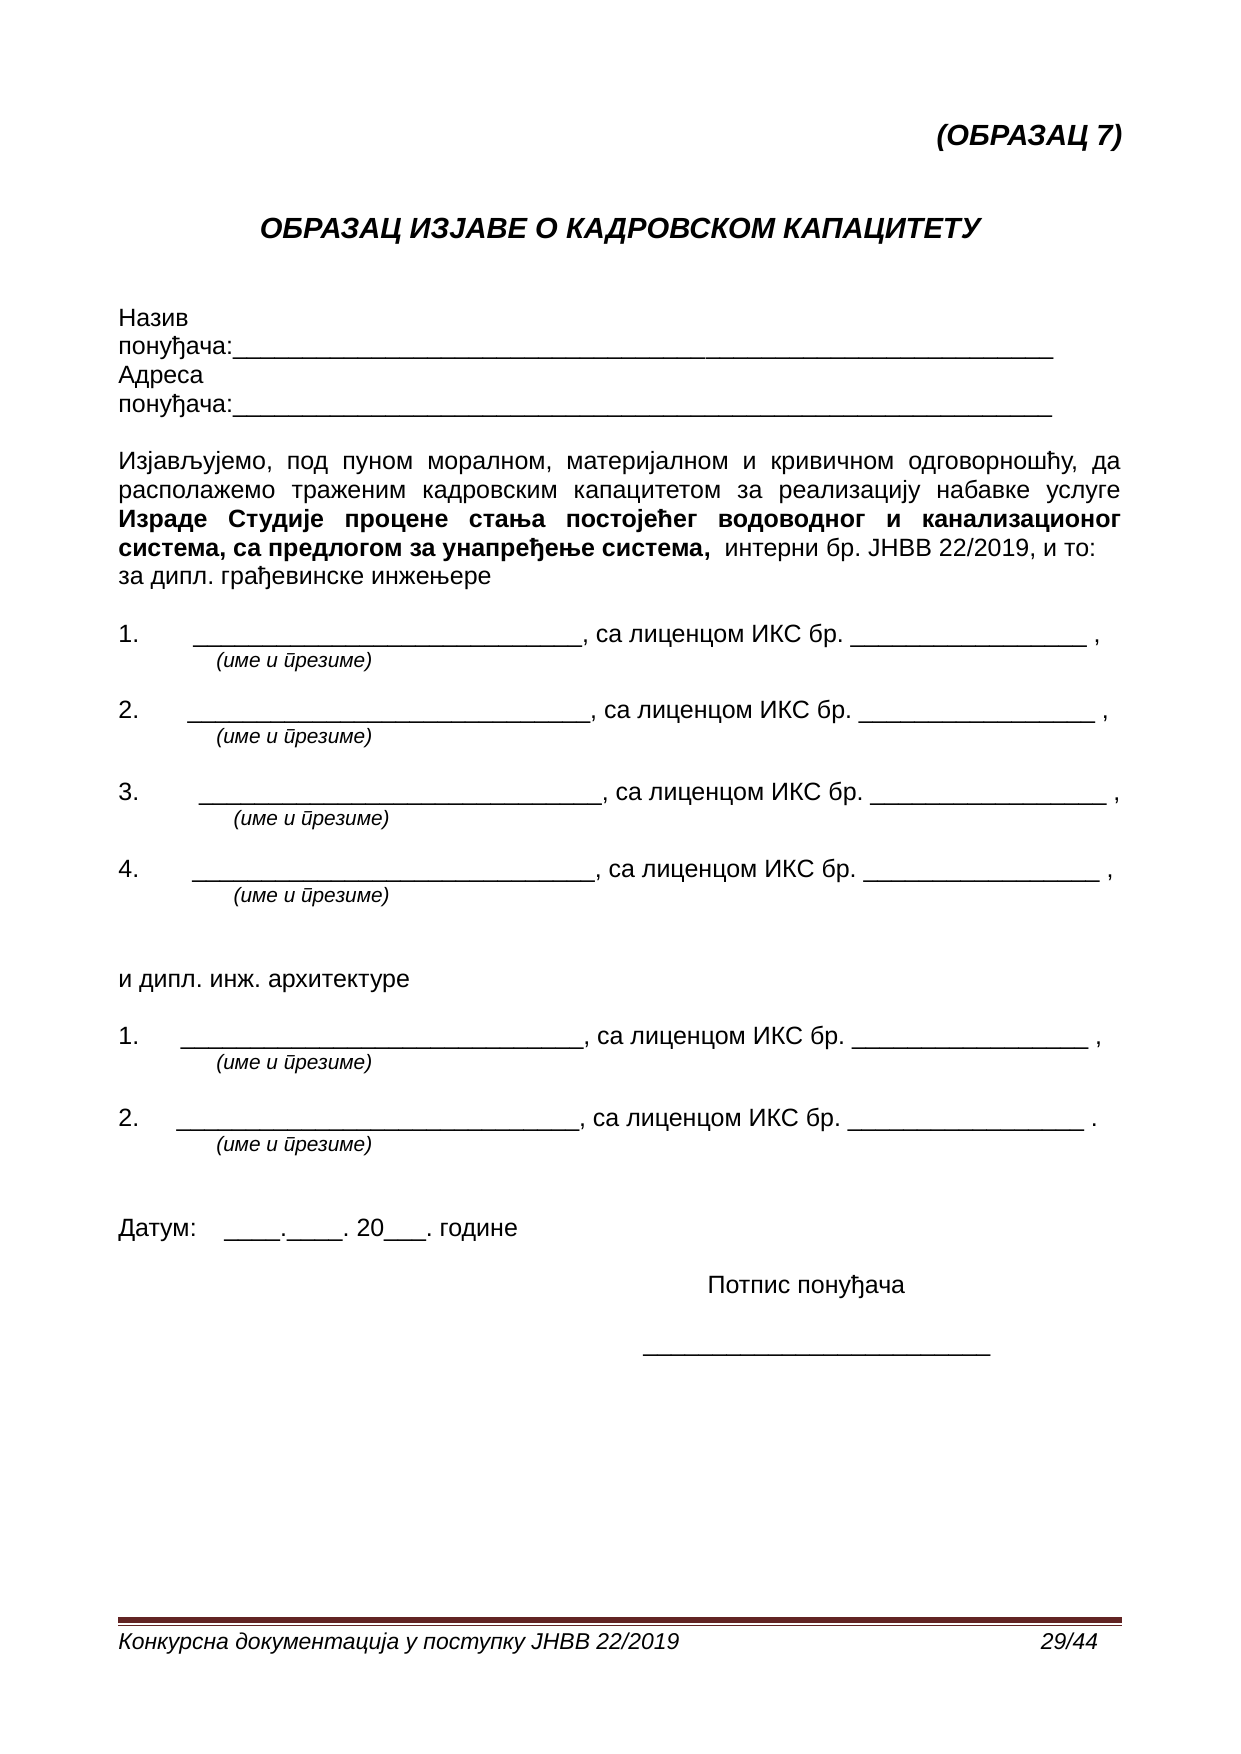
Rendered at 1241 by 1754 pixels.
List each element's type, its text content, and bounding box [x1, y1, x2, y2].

text ОБРАЗАЦ ИЗЈАВЕ О КАДРОВСКОМ КАПАЦИТЕТУ [118, 212, 1122, 245]
text и дипл. инж. архитектуре [118, 964, 1122, 993]
list _____________________________, са лиценцом ИКС бр. _________________ , [118, 777, 1122, 806]
text Датум: ____.____. 20___. године [118, 1213, 1122, 1242]
text (име и презиме) [118, 882, 1122, 906]
text (име и презиме) [118, 1132, 1122, 1156]
text (име и презиме) [118, 648, 1122, 672]
text Адреса понуђача:___________________________________________________________ [118, 360, 1122, 418]
text Назив понуђача:___________________________________________________________ [118, 303, 1122, 360]
list (ОБРАЗАЦ 7) [118, 118, 1122, 152]
text 2. _____________________________, са лиценцом ИКС бр. _________________ , [118, 696, 1122, 724]
text 1. _____________________________, са лиценцом ИКС бр. _________________ , [118, 1021, 1122, 1050]
list _____________________________, са лиценцом ИКС бр. _________________ , [118, 854, 1122, 882]
text (име и презиме) [118, 806, 1122, 830]
list _____________________________, са лиценцом ИКС бр. _________________ . [118, 1103, 1122, 1132]
text Потпис понуђача [118, 1271, 1122, 1299]
text Изјављујемо, под пуном моралном, материјалном и кривичном одговорношћу, да располажемо траженим кадровским капацитетом за реализацију набавке услуге Израде Студије процене стања постојећег водоводног и канализационог система, са предлогом за унапређење система, интерни бр. ЈНВВ 22/2019, и то: [118, 446, 1122, 561]
text _________________________ [118, 1328, 1122, 1357]
list ____________________________, са лиценцом ИКС бр. _________________ , [118, 619, 1122, 648]
text (име и презиме) [118, 1050, 1122, 1074]
text (име и презиме) [118, 724, 1122, 748]
text за дипл. грађевинске инжењере [118, 561, 1122, 590]
